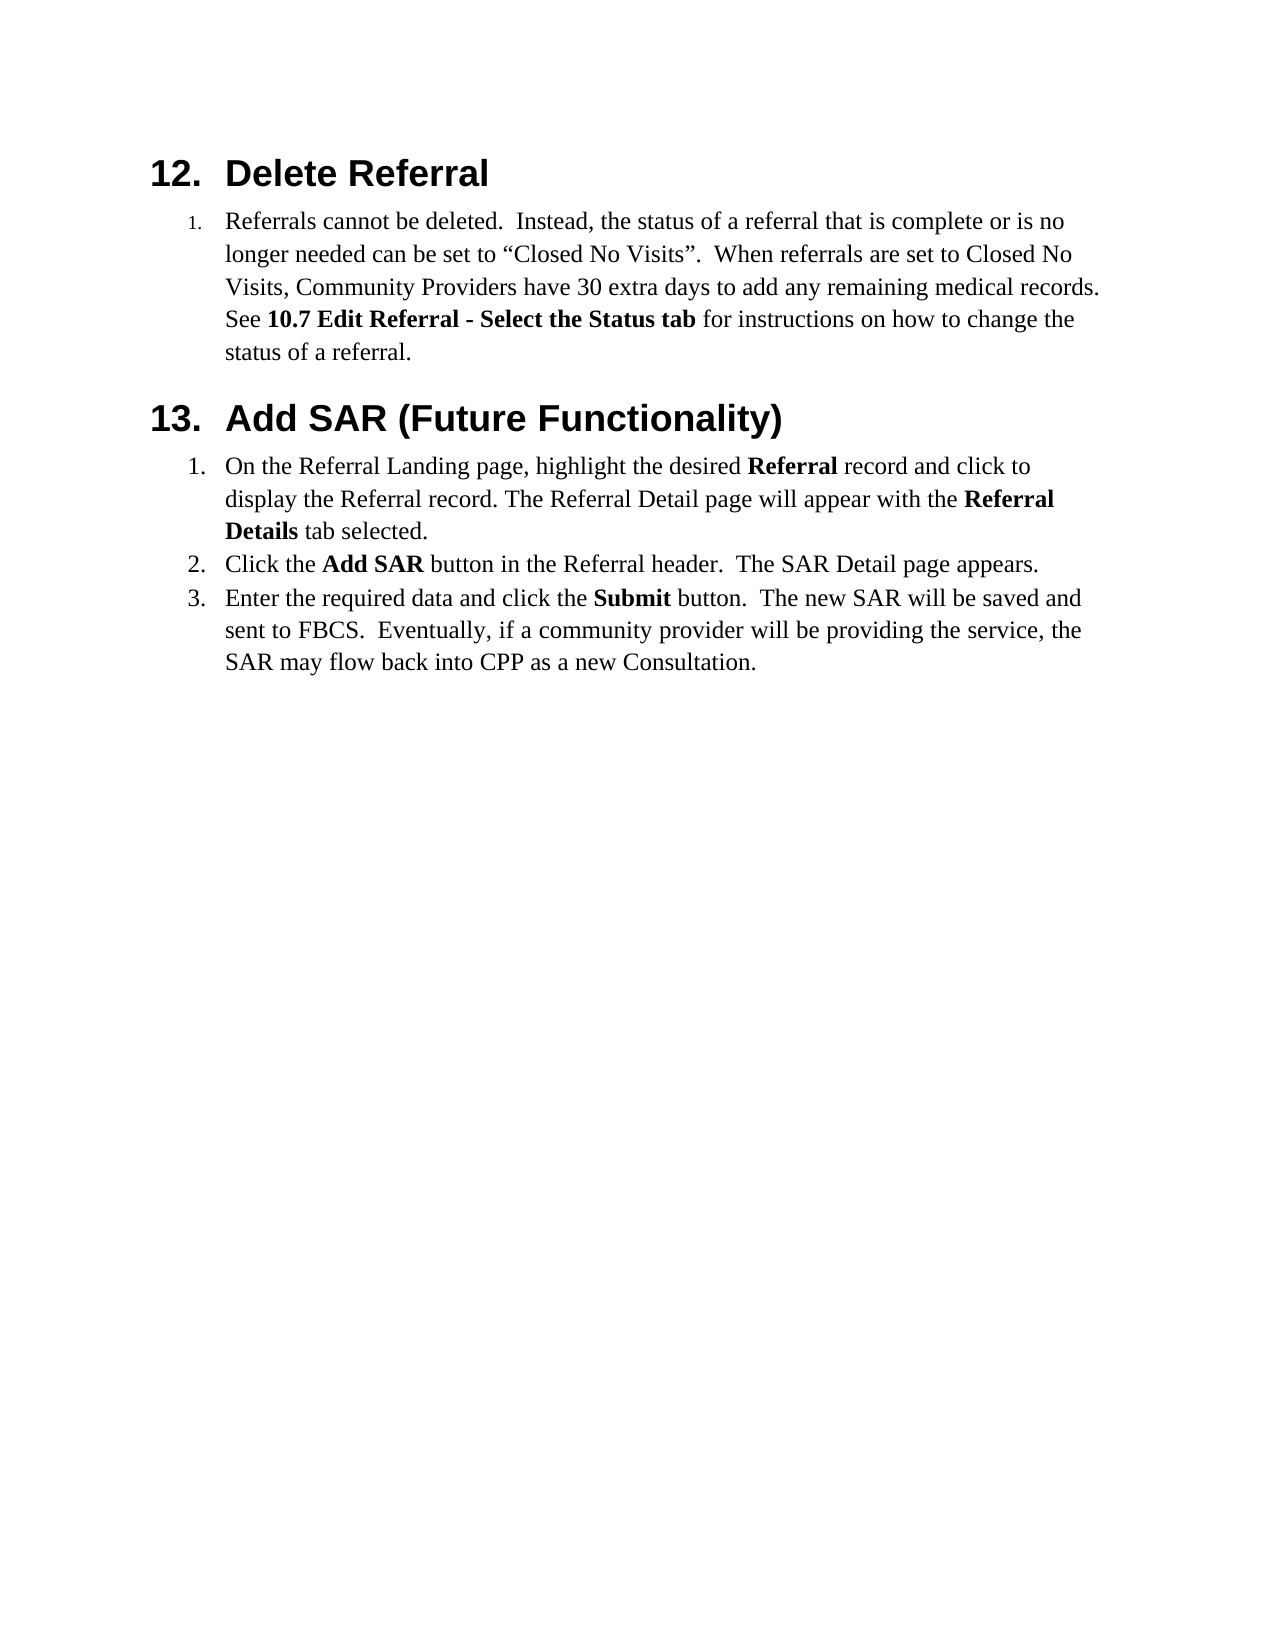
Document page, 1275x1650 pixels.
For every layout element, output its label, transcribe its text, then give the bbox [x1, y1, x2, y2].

subtitle 13. Add SAR (Future Functionality) [150, 396, 1135, 439]
subtitle 12. Delete Referral [150, 151, 1135, 194]
list Click the Add SAR button in the Referral header. The SAR Detail page appears. [187, 549, 1135, 578]
list On the Referral Landing page, highlight the desired Referral record and click to display the Referral record. The Referral Detail page will appear with the Referral Details tab selected. [187, 451, 1108, 545]
list Enter the required data and click the Submit button. The new SAR will be saved and sent to FBCS. Eventually, if a community provider will be providing the service, the SAR may flow back into CPP as a new Consultation. [187, 583, 1082, 676]
text 1. Referrals cannot be deleted. Instead, the status of a referral that is complete or is no longer needed can be set to “Closed No Visits”. When referrals are set to Closed No Visits, Community Providers have 30 extra days to add any remaining medical records. See 10.7 Edit Referral - Select the Status tab for instructions on how to change the status of a referral. [187, 206, 1100, 366]
